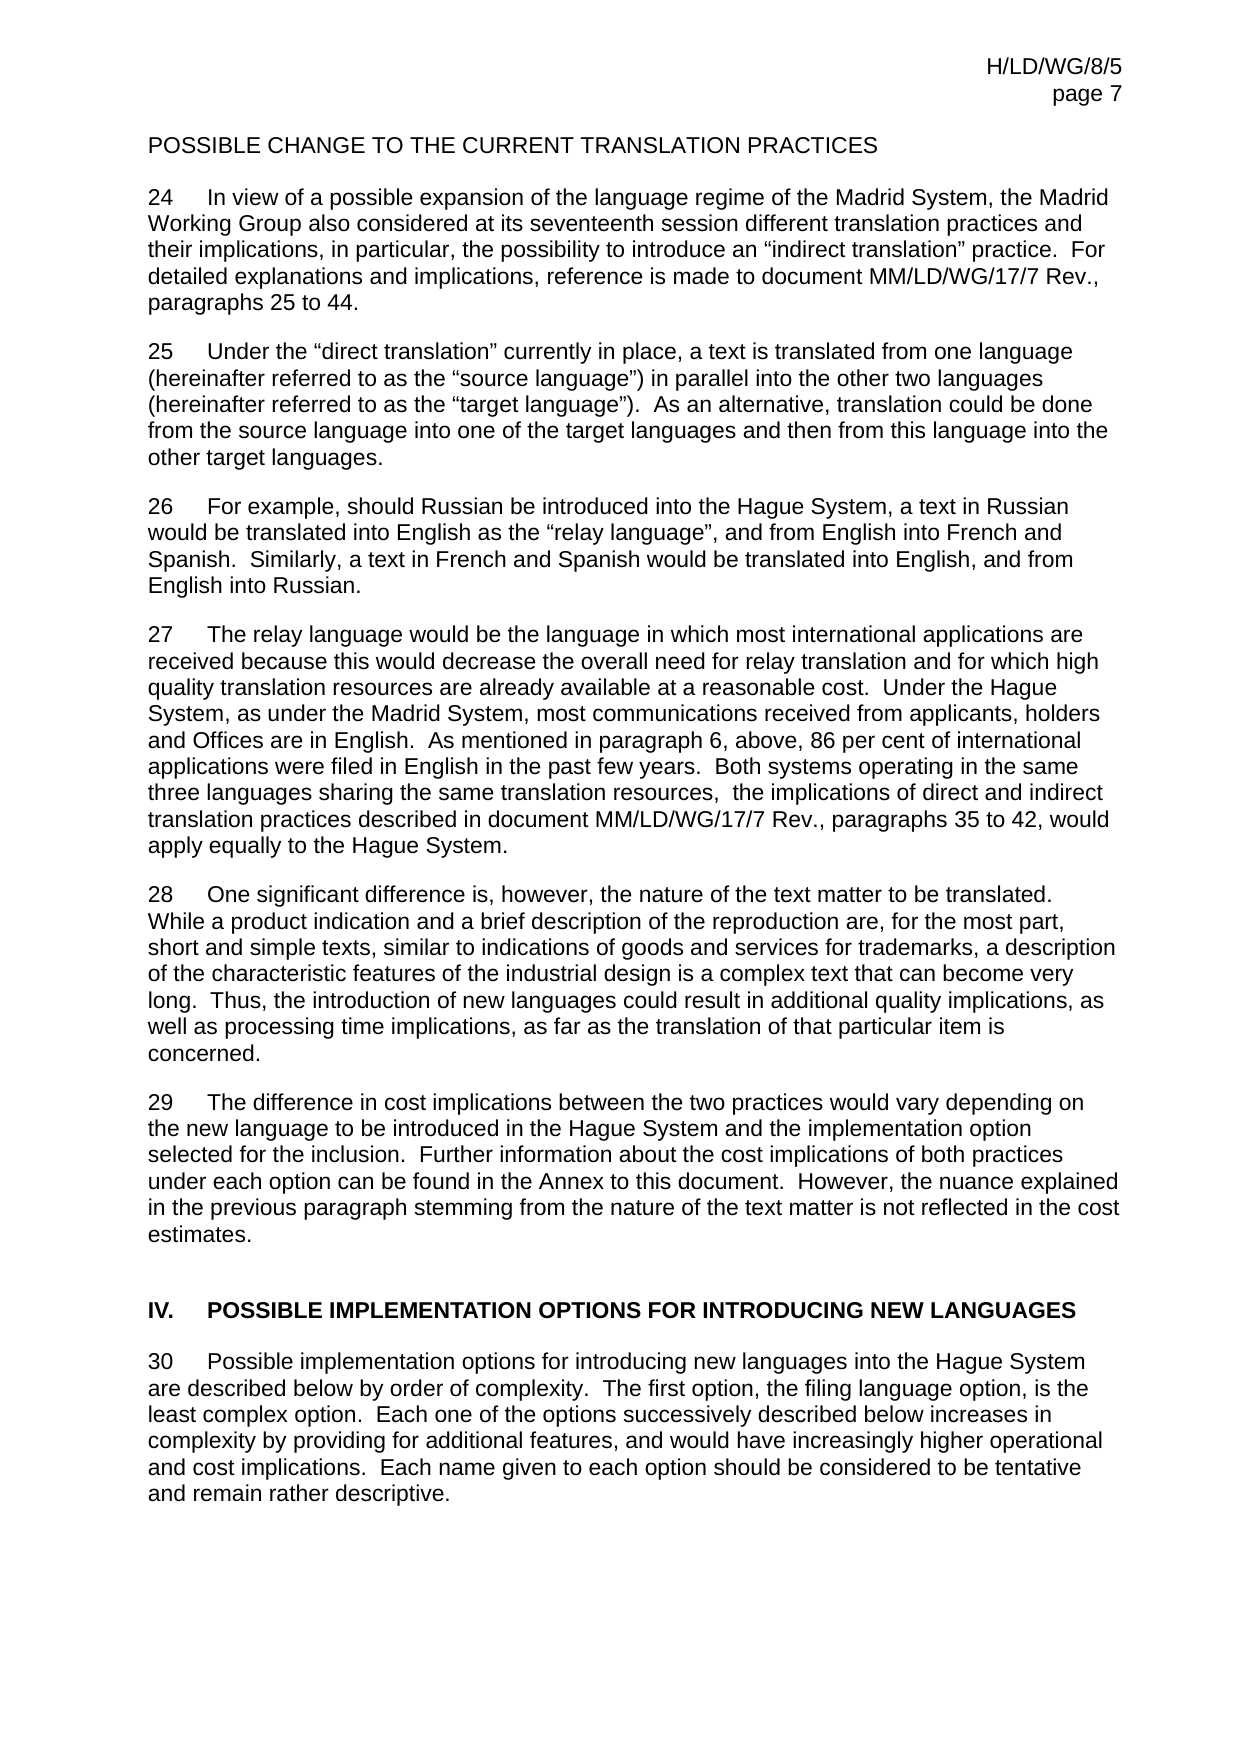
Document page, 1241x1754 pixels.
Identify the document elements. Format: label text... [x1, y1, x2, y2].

list For example, should Russian be introduced into the Hague System, a text in Russian would be translated into English as the “relay language”, and from English into French and Spanish. Similarly, a text in French and Spanish would be translated into English, and from English into Russian. [148, 493, 1122, 598]
list The relay language would be the language in which most international applications are received because this would decrease the overall need for relay translation and for which high quality translation resources are already available at a reasonable cost. Under the Hague System, as under the Madrid System, most communications received from applicants, holders and Offices are in English. As mentioned in paragraph 6, above, 86 per cent of international applications were filed in English in the past few years. Both systems operating in the same three languages sharing the same translation resources, the implications of direct and indirect translation practices described in document MM/LD/WG/17/7 Rev., paragraphs 35 to 42, would apply equally to the Hague System. [148, 621, 1122, 858]
list Possible implementation options for introducing new languages into the Hague System are described below by order of complexity. The first option, the filing language option, is the least complex option. Each one of the options successively described below increases in complexity by providing for additional features, and would have increasingly higher operational and cost implications. Each name given to each option should be considered to be tentative and remain rather descriptive. [148, 1348, 1122, 1506]
list The difference in cost implications between the two practices would vary depending on the new language to be introduced in the Hague System and the implementation option selected for the inclusion. Further information about the cost implications of both practices under each option can be found in the Annex to this document. However, the nuance explained in the previous paragraph stemming from the nature of the text matter is not reflected in the cost estimates. [148, 1089, 1122, 1247]
subtitle possible change to the current translation practices [148, 132, 1122, 158]
list Under the “direct translation” currently in place, a text is translated from one language (hereinafter referred to as the “source language”) in parallel into the other two languages (hereinafter referred to as the “target language”). As an alternative, translation could be done from the source language into one of the target languages and then from this language into the other target languages. [148, 338, 1122, 470]
list One significant difference is, however, the nature of the text matter to be translated. While a product indication and a brief description of the reproduction are, for the most part, short and simple texts, similar to indications of goods and services for trademarks, a description of the characteristic features of the industrial design is a complex text that can become very long. Thus, the introduction of new languages could result in additional quality implications, as well as processing time implications, as far as the translation of that particular item is concerned. [148, 881, 1122, 1066]
list In view of a possible expansion of the language regime of the Madrid System, the Madrid Working Group also considered at its seventeenth session different translation practices and their implications, in particular, the possibility to introduce an “indirect translation” practice. For detailed explanations and implications, reference is made to document MM/LD/WG/17/7 Rev., paragraphs 25 to 44. [148, 183, 1122, 315]
subtitle IV. Possible implementation Options for Introducing New Languages [148, 1297, 1122, 1323]
